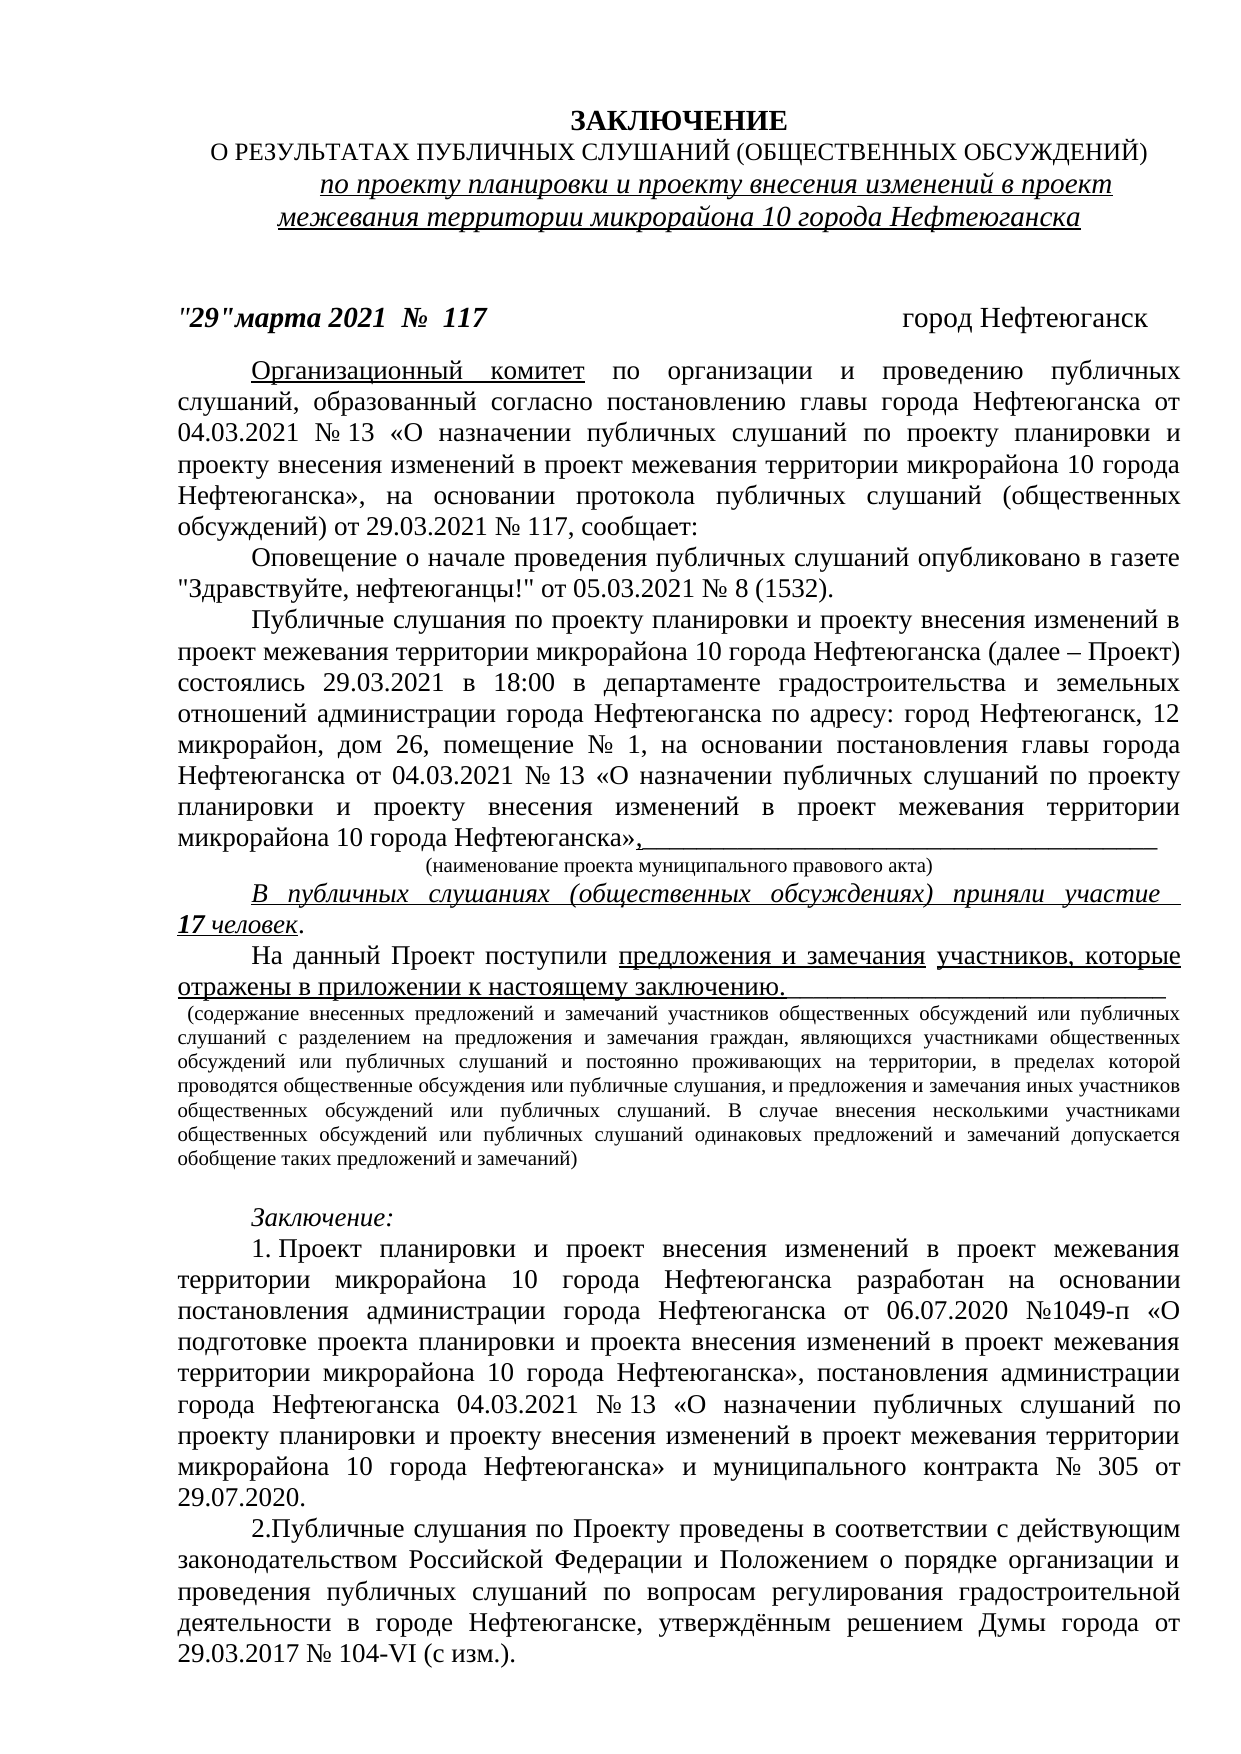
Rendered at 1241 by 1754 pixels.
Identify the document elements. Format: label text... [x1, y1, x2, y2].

text В публичных слушаниях (общественных обсуждениях) приняли участие 17 человек. [177, 877, 1181, 939]
title На данный Проект поступили предложения и замечания участников, которые отражены в приложении к настоящему заключению.____________________________ [177, 939, 1181, 1001]
text (наименование проекта муниципального правового акта) [177, 853, 1181, 877]
text 1. Проект планировки и проект внесения изменений в проект межевания территории микрорайона 10 города Нефтеюганска разработан на основании постановления администрации города Нефтеюганска от 06.07.2020 №1049-п «О подготовке проекта планировки и проекта внесения изменений в проект межевания территории микрорайона 10 города Нефтеюганска», постановления администрации города Нефтеюганска 04.03.2021 № 13 «О назначении публичных слушаний по проекту планировки и проекту внесения изменений в проект межевания территории микрорайона 10 города Нефтеюганска» и муниципального контракта № 305 от 29.07.2020. [177, 1232, 1181, 1512]
text 2.Публичные слушания по Проекту проведены в соответствии с действующим законодательством Российской Федерации и Положением о порядке организации и проведения публичных слушаний по вопросам регулирования градостроительной деятельности в городе Нефтеюганске, утверждённым решением Думы города от 29.03.2017 № 104-VI (с изм.). [177, 1512, 1181, 1668]
text (содержание внесенных предложений и замечаний участников общественных обсуждений или публичных слушаний с разделением на предложения и замечания граждан, являющихся участниками общественных обсуждений или публичных слушаний и постоянно проживающих на территории, в пределах которой проводятся общественные обсуждения или публичные слушания, и предложения и замечания иных участников общественных обсуждений или публичных слушаний. В случае внесения несколькими участниками общественных обсуждений или публичных слушаний одинаковых предложений и замечаний допускается обобщение таких предложений и замечаний) [177, 1001, 1181, 1170]
text по проекту планировки и проекту внесения изменений в проект межевания территории микрорайона 10 города Нефтеюганска [177, 166, 1181, 233]
text Оповещение о начале проведения публичных слушаний опубликовано в газете "Здравствуйте, нефтеюганцы!" от 05.03.2021 № 8 (1532). [177, 541, 1181, 603]
text Заключение: [177, 1201, 1181, 1232]
text "29"марта 2021 № 117 город Нефтеюганск [177, 300, 1181, 333]
text ЗАКЛЮЧЕНИЕ [177, 103, 1181, 137]
text Публичные слушания по проекту планировки и проекту внесения изменений в проект межевания территории микрорайона 10 города Нефтеюганска (далее – Проект) состоялись 29.03.2021 в 18:00 в департаменте градостроительства и земельных отношений администрации города Нефтеюганска по адресу: город Нефтеюганск, 12 микрорайон, дом 26, помещение № 1, на основании постановления главы города Нефтеюганска от 04.03.2021 № 13 «О назначении публичных слушаний по проекту планировки и проекту внесения изменений в проект межевания территории микрорайона 10 города Нефтеюганска»,______________________________________ [177, 603, 1181, 853]
text Организационный комитет по организации и проведению публичных слушаний, образованный согласно постановлению главы города Нефтеюганска от 04.03.2021 № 13 «О назначении публичных слушаний по проекту планировки и проекту внесения изменений в проект межевания территории микрорайона 10 города Нефтеюганска», на основании протокола публичных слушаний (общественных обсуждений) от 29.03.2021 № 117, сообщает: [177, 354, 1181, 541]
text О РЕЗУЛЬТАТАХ ПУБЛИЧНЫХ СЛУШАНИЙ (ОБЩЕСТВЕННЫХ ОБСУЖДЕНИЙ) [177, 137, 1181, 166]
